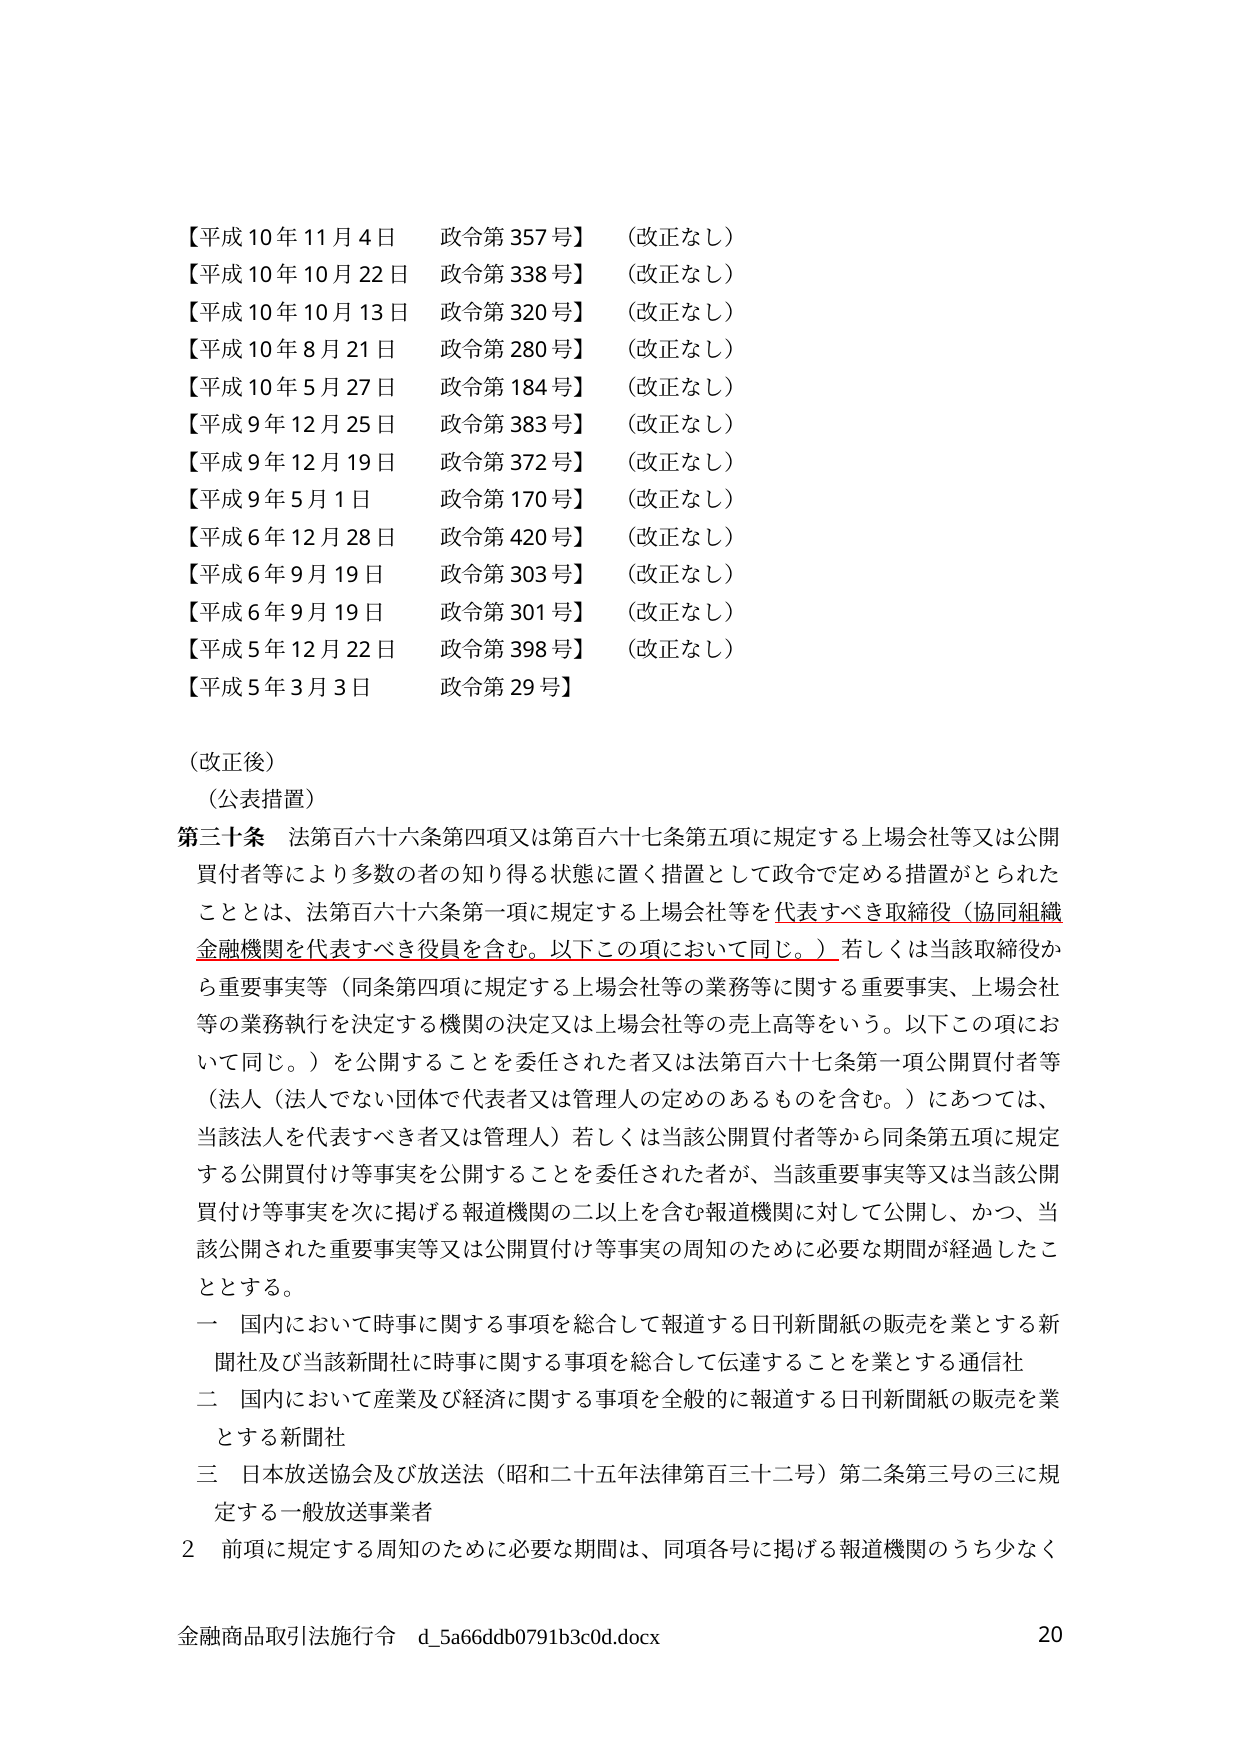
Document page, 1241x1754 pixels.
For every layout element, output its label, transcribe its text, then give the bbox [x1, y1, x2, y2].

text 【平成10年10月22日 政令第338号】 （改正なし） [177, 254, 1063, 292]
text 【平成9年5月1日 政令第170号】 （改正なし） [177, 479, 1063, 517]
text （公表措置） [196, 779, 1063, 817]
text 【平成6年9月19日 政令第303号】 （改正なし） [177, 554, 1063, 592]
text 【平成6年9月19日 政令第301号】 （改正なし） [177, 592, 1063, 629]
text 【平成10年11月4日 政令第357号】 （改正なし） [177, 217, 1063, 254]
text 二 国内において産業及び経済に関する事項を全般的に報道する日刊新聞紙の販売を業とする新聞社 [196, 1379, 1063, 1454]
text 【平成10年5月27日 政令第184号】 （改正なし） [177, 367, 1063, 404]
text 三 日本放送協会及び放送法（昭和二十五年法律第百三十二号）第二条第三号の三に規定する一般放送事業者 [196, 1454, 1063, 1529]
text 【平成5年3月3日 政令第29号】 [177, 667, 1063, 704]
text 第三十条 法第百六十六条第四項又は第百六十七条第五項に規定する上場会社等又は公開買付者等により多数の者の知り得る状態に置く措置として政令で定める措置がとられたこととは、法第百六十六条第一項に規定する上場会社等を代表すべき取締役（協同組織金融機関を代表すべき役員を含む。以下この項において同じ。）若しくは当該取締役から重要事実等（同条第四項に規定する上場会社等の業務等に関する重要事実、上場会社等の業務執行を決定する機関の決定又は上場会社等の売上高等をいう。以下この項において同じ。）を公開することを委任された者又は法第百六十七条第一項公開買付者等（法人（法人でない団体で代表者又は管理人の定めのあるものを含む。）にあつては、当該法人を代表すべき者又は管理人）若しくは当該公開買付者等から同条第五項に規定する公開買付け等事実を公開することを委任された者が、当該重要事実等又は当該公開買付け等事実を次に掲げる報道機関の二以上を含む報道機関に対して公開し、かつ、当該公開された重要事実等又は公開買付け等事実の周知のために必要な期間が経過したこととする。 [177, 817, 1063, 1304]
text 【平成10年8月21日 政令第280号】 （改正なし） [177, 329, 1063, 367]
text （改正後） [177, 742, 1063, 779]
text 【平成9年12月25日 政令第383号】 （改正なし） [177, 404, 1063, 442]
text 一 国内において時事に関する事項を総合して報道する日刊新聞紙の販売を業とする新聞社及び当該新聞社に時事に関する事項を総合して伝達することを業とする通信社 [196, 1304, 1063, 1379]
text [177, 1529, 1063, 1567]
text 【平成10年10月13日 政令第320号】 （改正なし） [177, 292, 1063, 329]
text 【平成6年12月28日 政令第420号】 （改正なし） [177, 517, 1063, 554]
text 【平成5年12月22日 政令第398号】 （改正なし） [177, 629, 1063, 667]
text 【平成9年12月19日 政令第372号】 （改正なし） [177, 442, 1063, 479]
